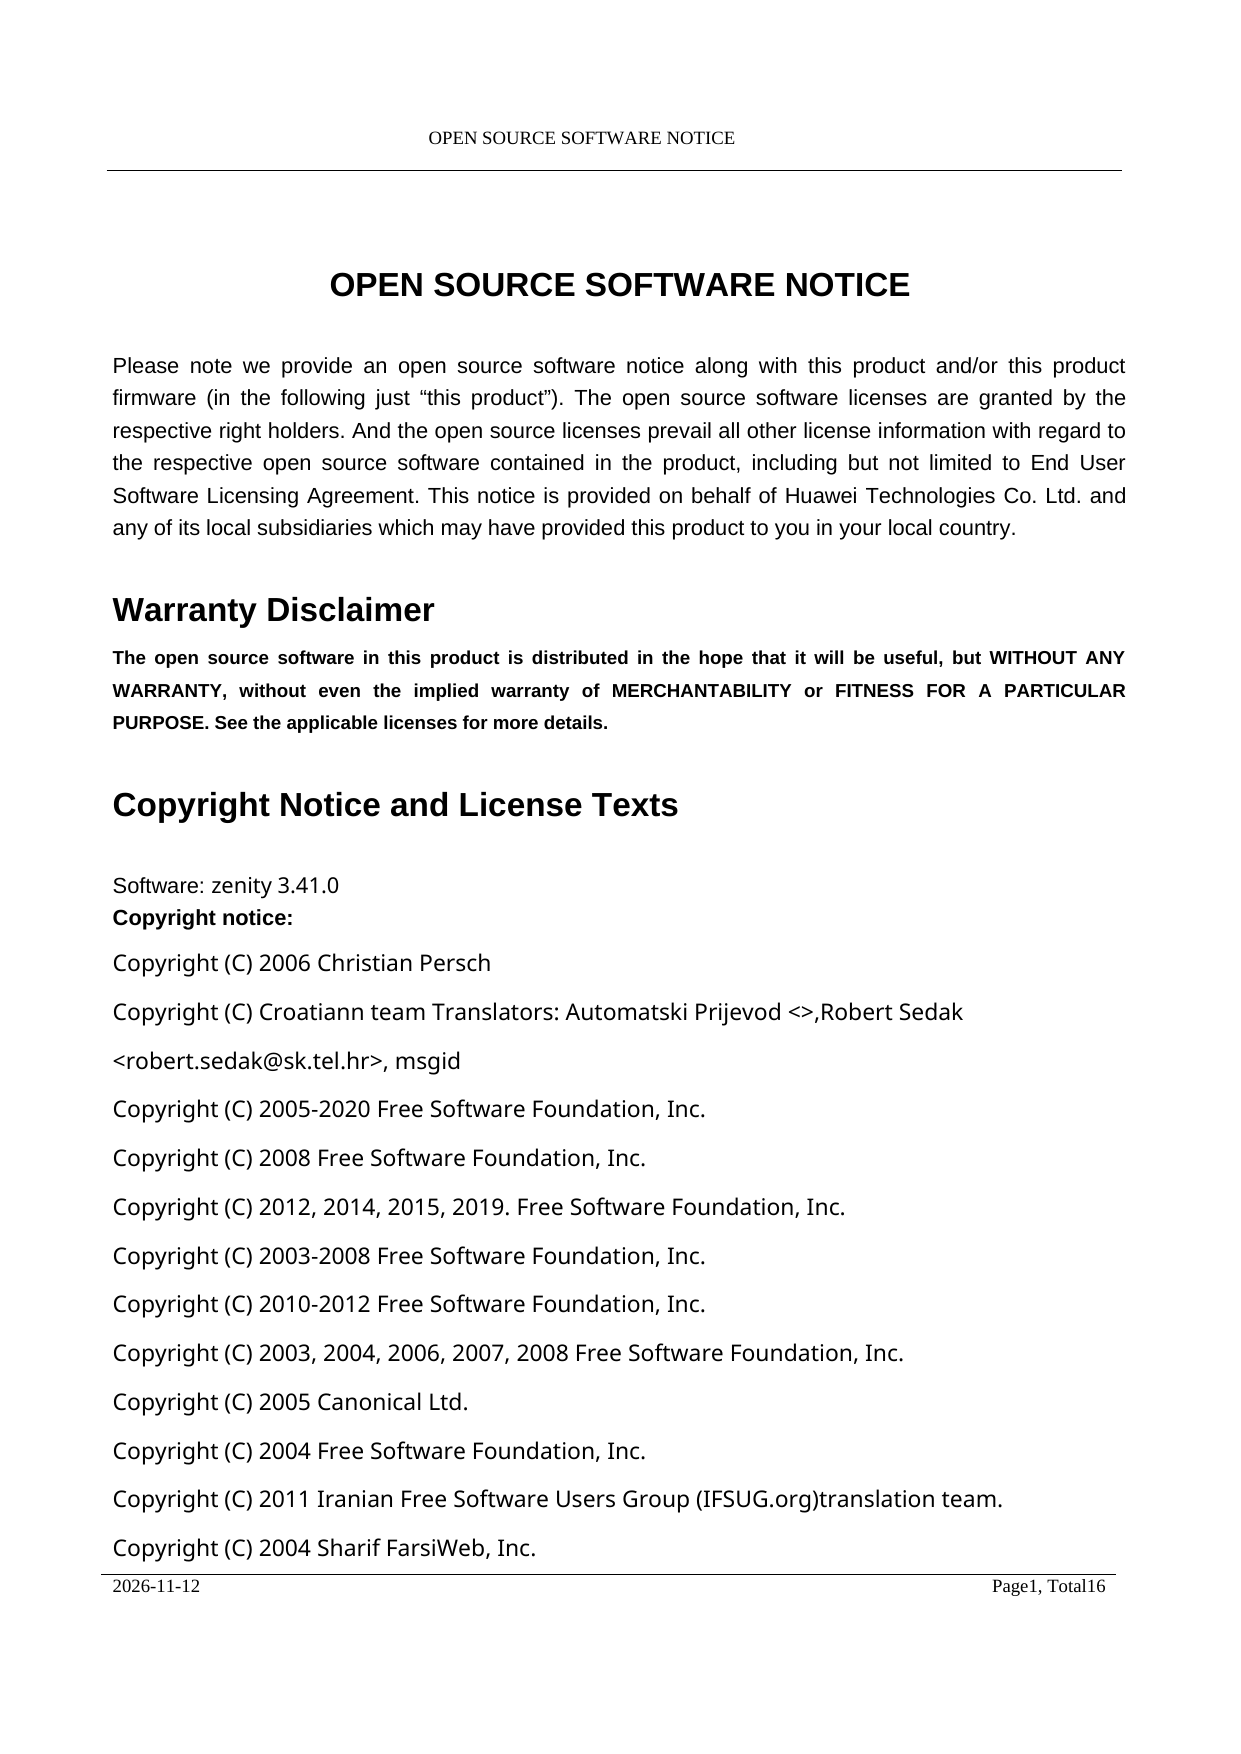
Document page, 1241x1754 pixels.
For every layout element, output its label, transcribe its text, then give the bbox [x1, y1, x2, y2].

text Warranty Disclaimer [112, 576, 1128, 641]
text OPEN SOURCE SOFTWARE NOTICE [112, 251, 1128, 316]
text Copyright Notice and License Texts [112, 771, 1128, 836]
text Please note we provide an open source software notice along with this product and/or this product firmware (in the following just “this product”). The open source software licenses are granted by the respective right holders. And the open source licenses prevail all other license information with regard to the respective open source software contained in the product, including but not limited to End User Software Licensing Agreement. This notice is provided on behalf of Huawei Technologies Co. Ltd. and any of its local subsidiaries which may have provided this product to you in your local country. [112, 349, 1128, 544]
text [112, 947, 1128, 1564]
text Copyright notice: [112, 901, 1128, 934]
text The open source software in this product is distributed in the hope that it will be useful, but WITHOUT ANY WARRANTY, without even the implied warranty of MERCHANTABILITY or FITNESS FOR A PARTICULAR PURPOSE. See the applicable licenses for more details. [112, 641, 1128, 739]
text Software: zenity 3.41.0 [112, 869, 1128, 901]
